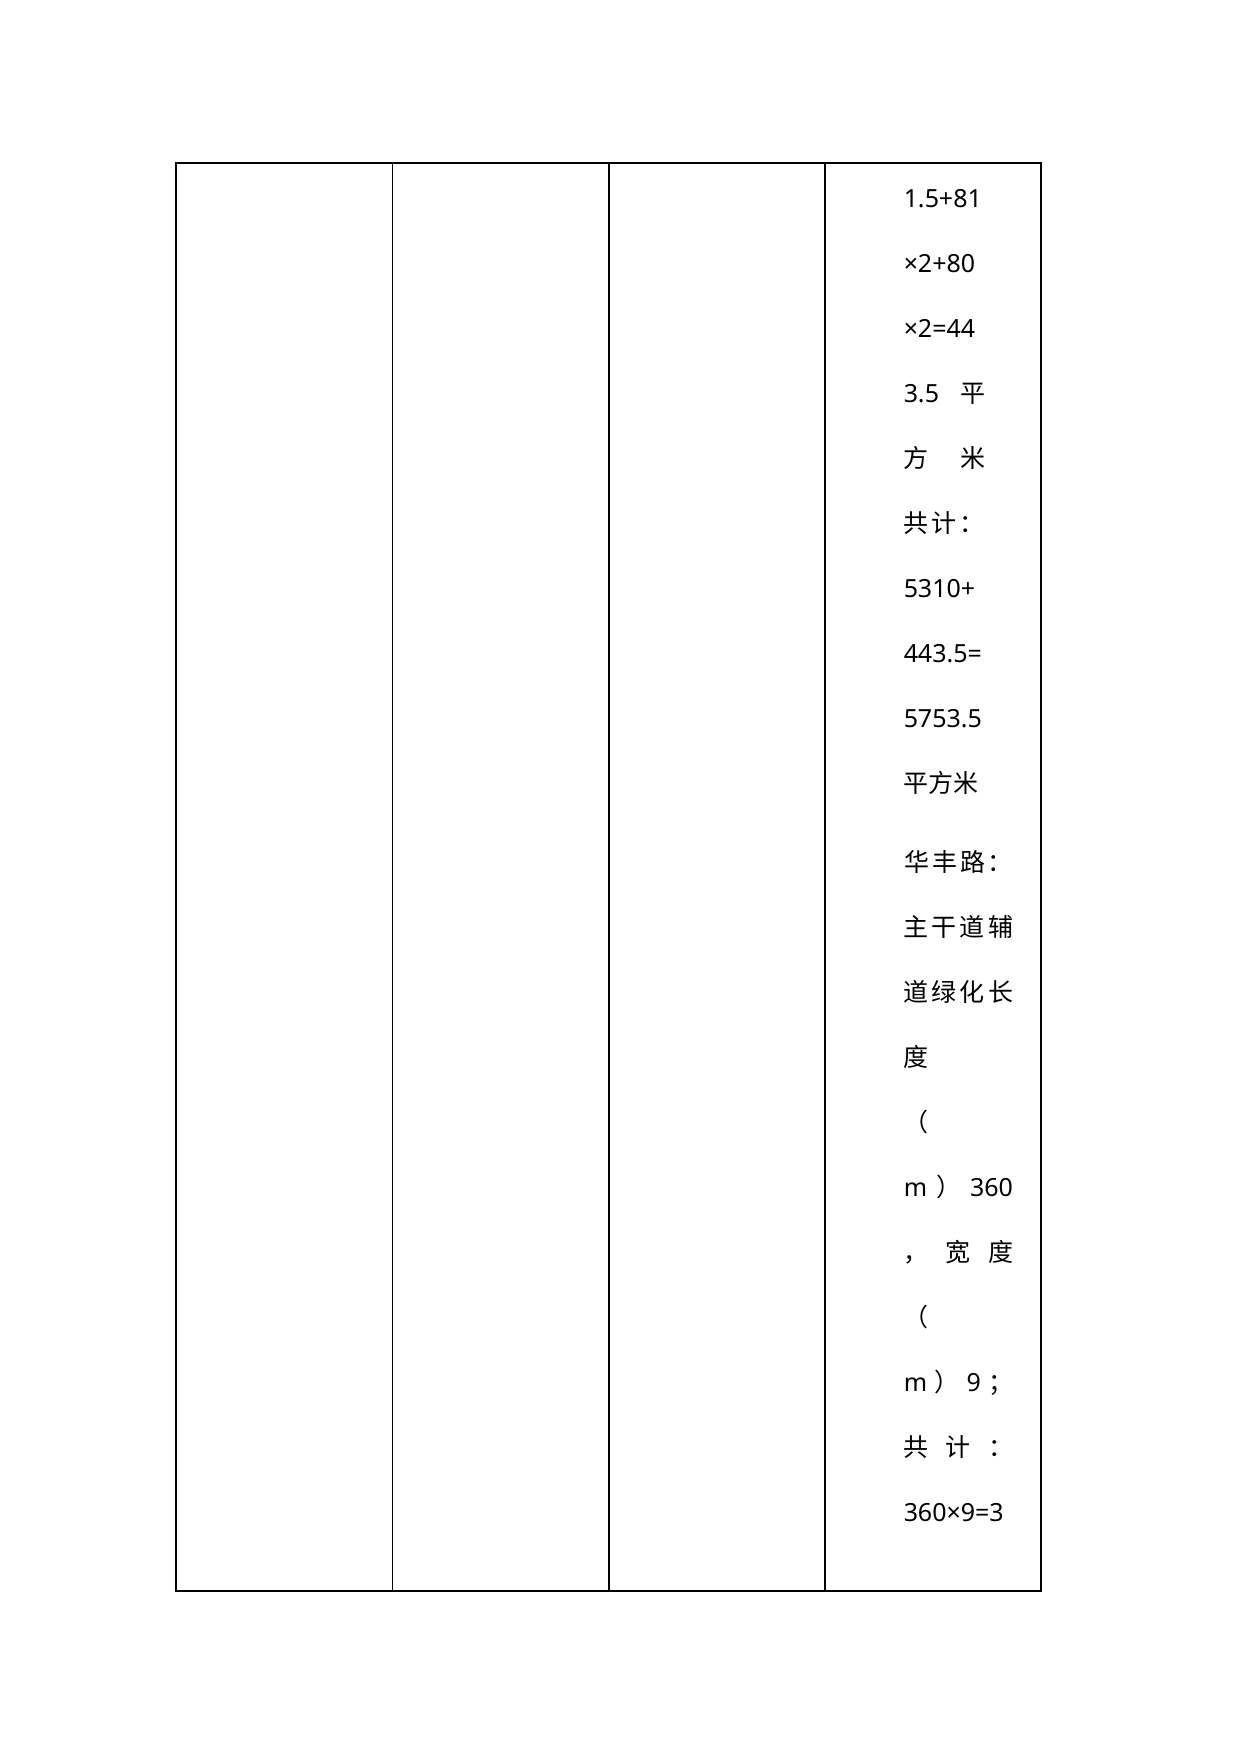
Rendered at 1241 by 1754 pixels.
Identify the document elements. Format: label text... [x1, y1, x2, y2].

table_cell [177, 164, 392, 1590]
table_cell 1 [393, 164, 608, 1590]
table_cell [610, 164, 824, 1590]
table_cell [826, 164, 1040, 1590]
